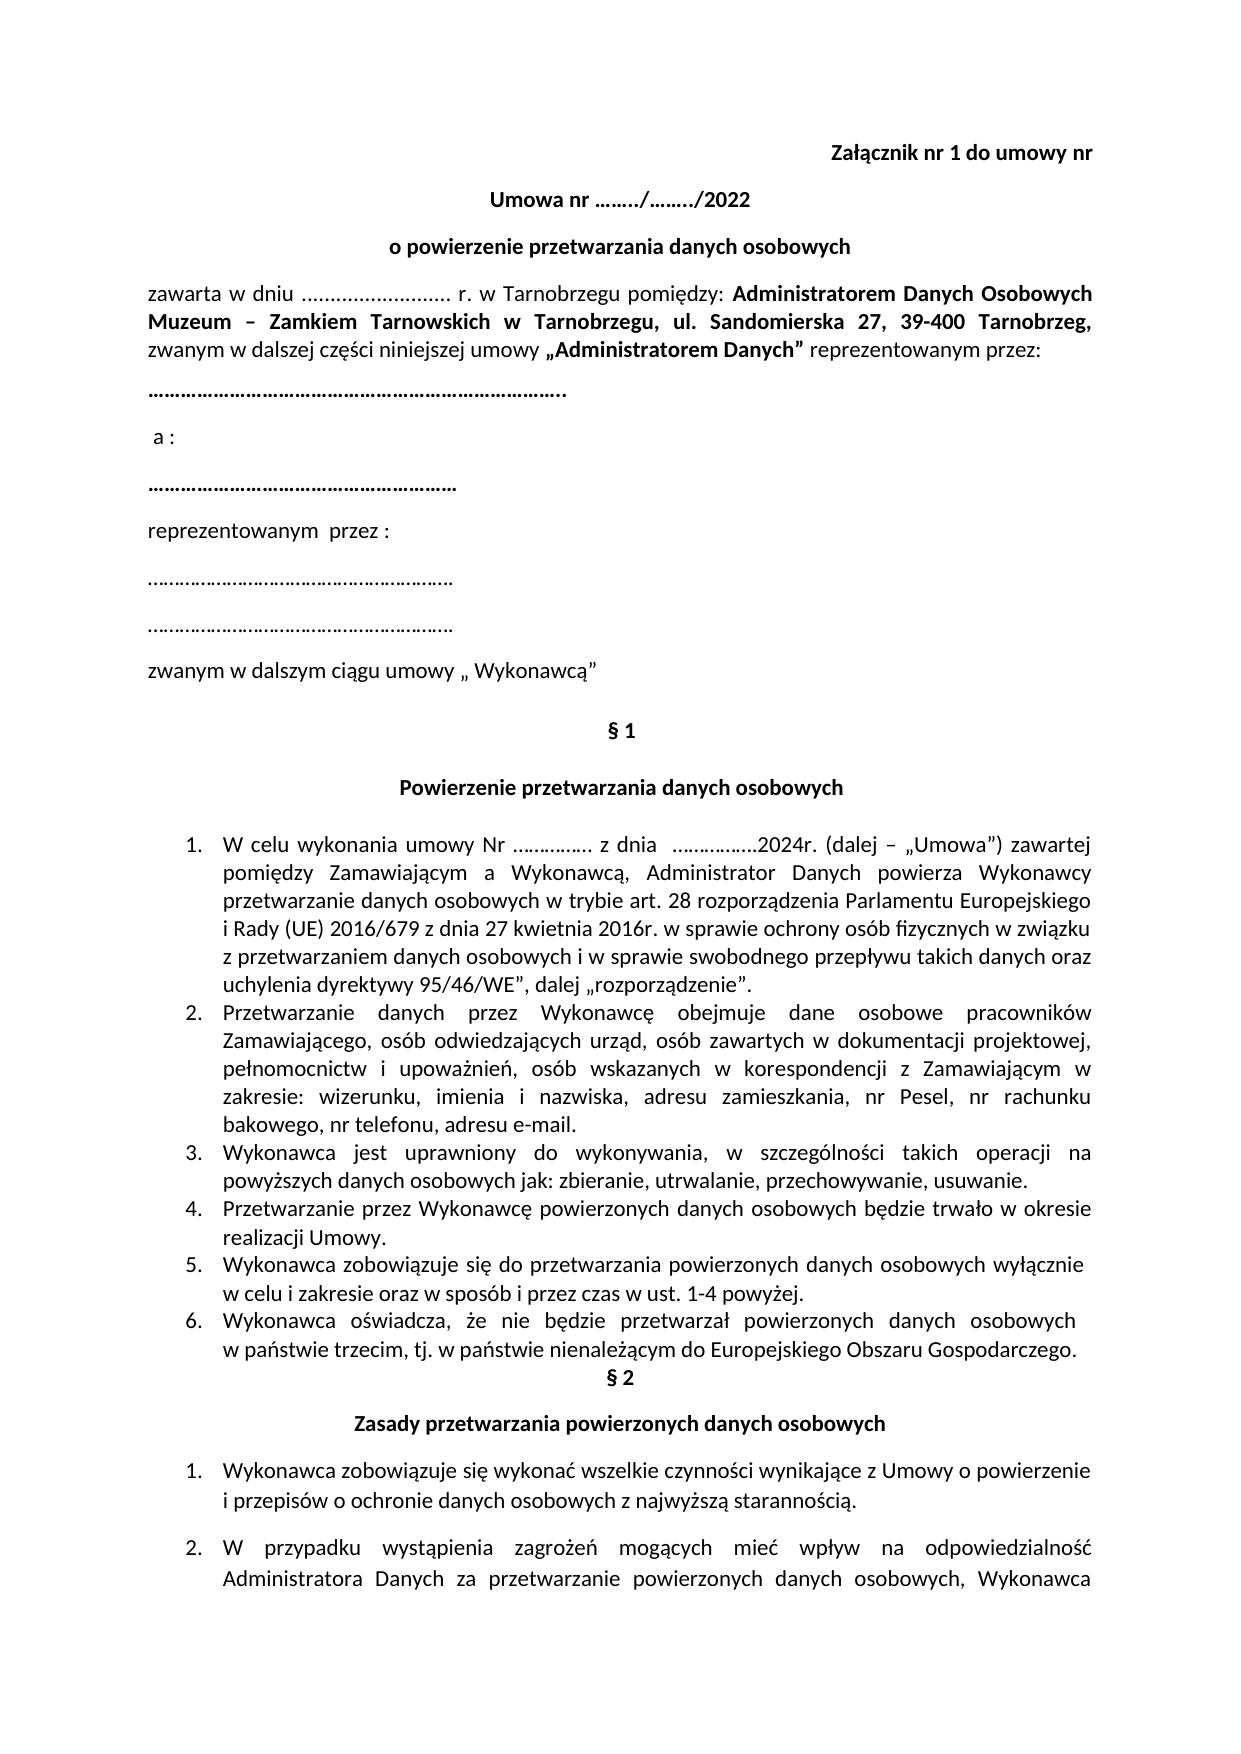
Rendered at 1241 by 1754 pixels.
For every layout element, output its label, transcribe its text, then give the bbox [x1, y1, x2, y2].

list Wykonawca oświadcza, że nie będzie przetwarzał powierzonych danych osobowych w państwie trzecim, tj. w państwie nienależącym do Europejskiego Obszaru Gospodarczego. [185, 1452, 1093, 1508]
text reprezentowanym przez : [148, 516, 1093, 544]
text § 1 [148, 716, 1093, 744]
text § 2 [148, 1508, 1093, 1537]
text Umowa nr ……../……../2022 [148, 185, 1093, 213]
text Zasady przetwarzania powierzonych danych osobowych [148, 1555, 1093, 1583]
text ………………………………………………… [148, 469, 1093, 497]
list W celu wykonania umowy Nr …………… z dnia …………….2024r. (dalej – „Umowa”) zawartej pomiędzy Zamawiającym a Wykonawcą, Administrator Danych powierza Wykonawcy przetwarzanie danych osobowych w trybie art. 28 rozporządzenia Parlamentu Europejskiego i Rady (UE) 2016/679 z dnia 27 kwietnia 2016r. w sprawie ochrony osób fizycznych w związku z przetwarzaniem danych osobowych i w sprawie swobodnego przepływu takich danych oraz uchylenia dyrektywy 95/46/WE”, dalej „rozporządzenie”. [185, 830, 1093, 998]
text Załącznik nr 1 do umowy nr [148, 138, 1093, 166]
text a : [148, 422, 1093, 450]
list Wykonawca zobowiązuje się do przetwarzania powierzonych danych osobowych wyłącznie w celu i zakresie oraz w sposób i przez czas w ust. 1-4 powyżej. [185, 1367, 1093, 1423]
list Przetwarzanie przez Wykonawcę powierzonych danych osobowych będzie trwało w okresie realizacji Umowy. [185, 1282, 1093, 1338]
text zawarta w dniu .......................... r. w Tarnobrzegu pomiędzy: Administratorem Danych Osobowych Muzeum – Zamkiem Tarnowskich w Tarnobrzegu, ul. Sandomierska 27, 39-400 Tarnobrzeg, zwanym w dalszej części niniejszej umowy „Administratorem Danych” reprezentowanym przez: [148, 279, 1093, 363]
text ………………………………………………………………….. [148, 375, 1093, 403]
text o powierzenie przetwarzania danych osobowych [148, 232, 1093, 260]
list Wykonawca jest uprawniony do wykonywania, w szczególności takich operacji na powyższych danych osobowych jak: zbieranie, utrwalanie, przechowywanie, usuwanie. [185, 1197, 1093, 1253]
text Powierzenie przetwarzania danych osobowych [148, 773, 1093, 801]
list Przetwarzanie danych przez Wykonawcę obejmuje dane osobowe pracowników Zamawiającego, osób odwiedzających urząd, osób zawartych w dokumentacji projektowej, pełnomocnictw i upoważnień, osób wskazanych w korespondencji z Zamawiającym w zakresie: wizerunku, imienia i nazwiska, adresu zamieszkania, nr Pesel, nr rachunku bakowego, nr telefonu, adresu e-mail. [185, 1028, 1093, 1168]
text …………………………………………………. [148, 563, 1093, 591]
text …………………………………………………. [148, 610, 1093, 638]
text zwanym w dalszym ciągu umowy „ Wykonawcą” [148, 657, 1093, 684]
